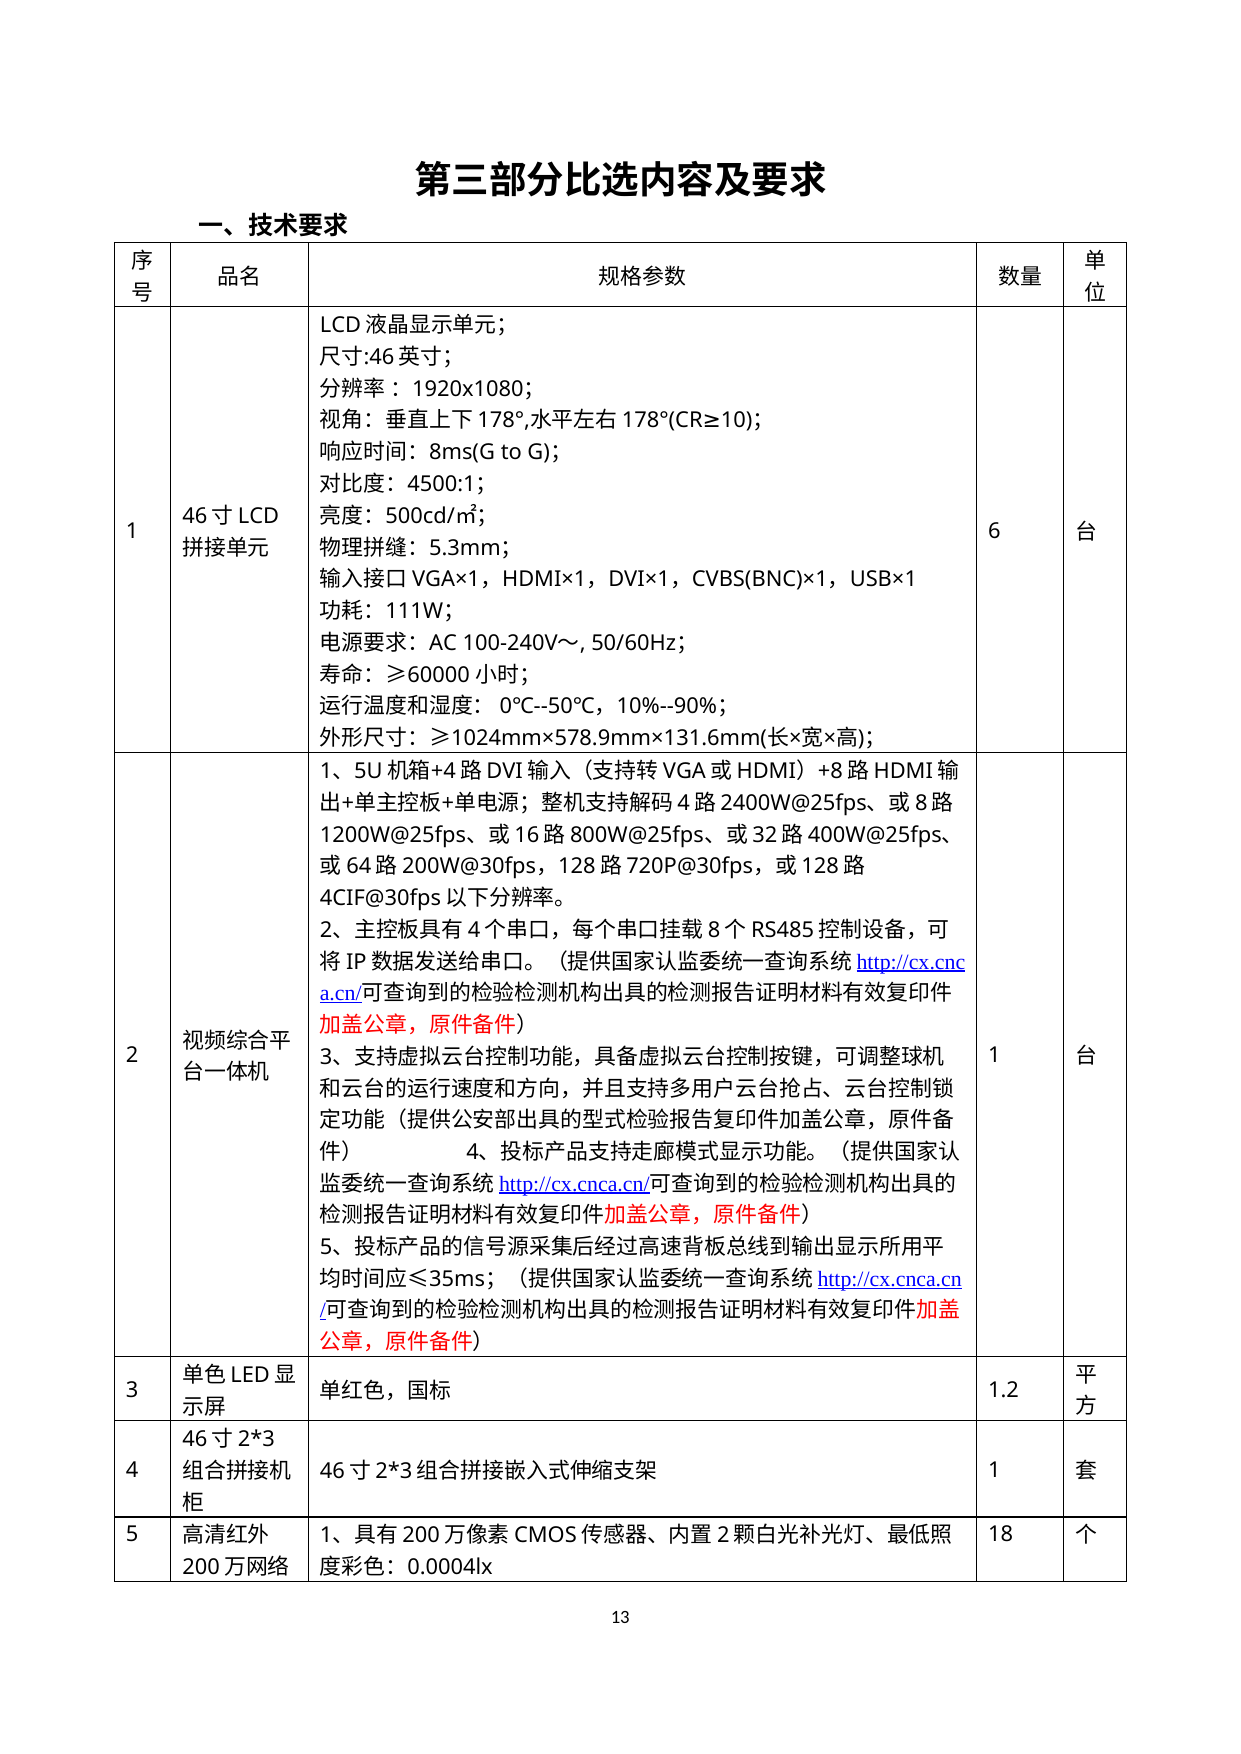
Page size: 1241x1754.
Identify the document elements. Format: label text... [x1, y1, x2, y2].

table_header 单位 [1064, 243, 1126, 306]
table_cell 单色LED显示屏 [171, 1357, 308, 1420]
table_cell 单红色，国标 [309, 1357, 976, 1420]
table_cell 个 [1064, 1518, 1126, 1581]
table_cell 1 [977, 1421, 1063, 1516]
text 一、技术要求 [148, 204, 1092, 242]
table_header 序号 [115, 243, 170, 306]
table_cell 1 [977, 753, 1063, 1356]
table_cell 5 [115, 1518, 170, 1581]
table_cell 1.2 [977, 1357, 1063, 1420]
table_cell 2 [115, 753, 170, 1356]
table_cell 台 [1064, 753, 1126, 1356]
table_cell 4 [115, 1421, 170, 1516]
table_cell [309, 1518, 976, 1581]
table_cell 1、5U机箱+4路DVI输入（支持转VGA或HDMI）+8路HDMI输出+单主控板+单电源；整机支持解码4路2400W@25fps、或8路1200W@25fps、或16路800W@25fps、或32路400W@25fps、或 64路200W@30fps，128路720P@30fps，或128路4CIF@30fps以下分辨率。 2、主控板具有4个串口，每个串口挂载8个RS485控制设备，可将IP数据发送给串口。（提供国家认监委统一查询系统http://cx.cnca.cn/可查询到的检验检测机构出具的检测报告证明材料有效复印件加盖公章，原件备件） 3、支持虚拟云台控制功能，具备虚拟云台控制按键，可调整球机和云台的运行速度和方向，并且支持多用户云台抢占、云台控制锁定功能（提供公安部出具的型式检验报告复印件加盖公章，原件备件） 4、投标产品支持走廊模式显示功能。（提供国家认监委统一查询系统http://cx.cnca.cn/可查询到的检验检测机构出具的检测报告证明材料有效复印件加盖公章，原件备件） 5、投标产品的信号源采集后经过高速背板总线到输出显示所用平均时间应≤35ms；（提供国家认监委统一查询系统http://cx.cnca.cn/可查询到的检验检测机构出具的检测报告证明材料有效复印件加盖公章，原件备件） [309, 753, 976, 1356]
table_cell 46寸LCD拼接单元 [171, 307, 308, 752]
table_cell 6 [977, 307, 1063, 752]
table_cell 46寸2*3组合拼接机柜 [171, 1421, 308, 1516]
table_cell 高清红外200万网络枪机 [171, 1518, 308, 1581]
table_cell 46寸2*3组合拼接嵌入式伸缩支架 [309, 1421, 976, 1516]
table_cell 平方 [1064, 1357, 1126, 1420]
table_header 规格参数 [309, 243, 976, 306]
table_cell 18 [977, 1518, 1063, 1581]
table_cell 台 [1064, 307, 1126, 752]
table_cell 套 [1064, 1421, 1126, 1516]
table_cell LCD液晶显示单元； 尺寸:46英寸； 分辨率 ：1920x1080； 视角：垂直上下178°,水平左右178°(CR≥10)； 响应时间：8ms(G to G)； 对比度：4500:1； 亮度：500cd/㎡； 物理拼缝：5.3mm； 输入接口 VGA×1，HDMI×1，DVI×1，CVBS(BNC)×1，USB×1 功耗：111W； 电源要求：AC 100-240V～, 50/60Hz； 寿命：≥60000 小时； 运行温度和湿度： 0℃--50℃，10%--90%； 外形尺寸：≥1024mm×578.9mm×131.6mm(长×宽×高)； [309, 307, 976, 752]
table_cell 3 [115, 1357, 170, 1420]
table_cell 视频综合平台一体机 [171, 753, 308, 1356]
table_header 数量 [977, 243, 1063, 306]
table_cell 1 [115, 307, 170, 752]
text 第三部分比选内容及要求 [148, 150, 1092, 204]
table_header 品名 [171, 243, 308, 306]
